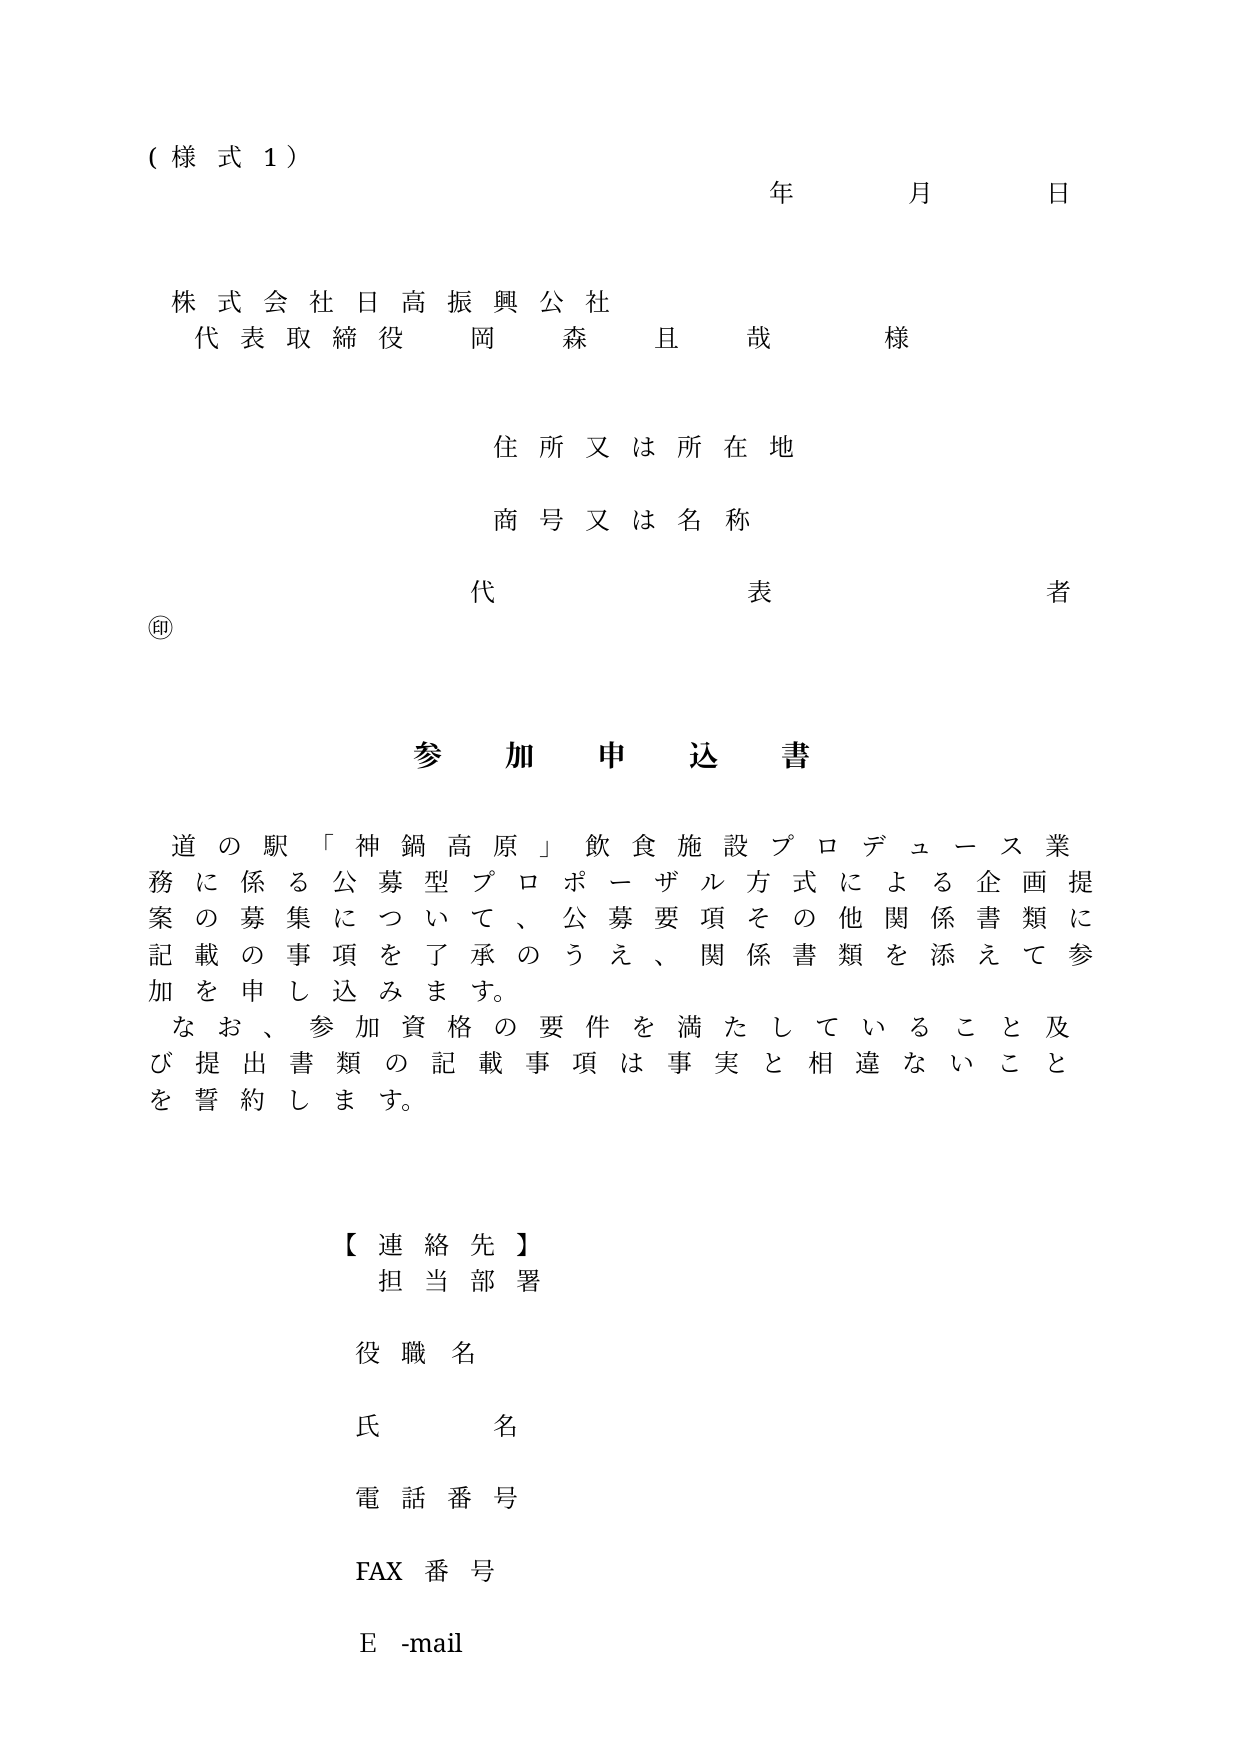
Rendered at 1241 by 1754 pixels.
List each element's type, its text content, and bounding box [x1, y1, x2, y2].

text なお、参加資格の要件を満たしていること及び提出書類の記載事項は事実と相違ないことを誓約します。 [148, 1008, 1092, 1117]
text 道の駅「神鍋高原」飲食施設プロデュース業務に係る公募型プロポーザル方式による企画提案の募集について、公募要項その他関係書類に記載の事項を了承のうえ、関係書類を添えて参加を申し込みます。 [148, 827, 1136, 1008]
text 代表取締役 岡 森 且 哉 様 [148, 319, 1092, 355]
text 参 加 申 込 書 [148, 718, 1092, 790]
text (様式1） [148, 138, 1092, 174]
text 担当部署 [148, 1262, 1092, 1298]
text 株式会社日高振興公社 [148, 283, 1092, 319]
text 役職名 [148, 1334, 1092, 1370]
text 電話番号 [148, 1479, 1092, 1515]
text 商号又は名称 [148, 500, 1092, 537]
text 【連絡先】 [148, 1225, 1092, 1262]
text 住所又は所在地 [148, 428, 1092, 464]
text Ｅ-mail [148, 1624, 1092, 1660]
text 年 月 日 [148, 174, 1092, 210]
text FAX 番号 [148, 1552, 1092, 1588]
text 氏 名 [148, 1407, 1092, 1443]
text 代表者 ㊞ [148, 573, 1092, 645]
